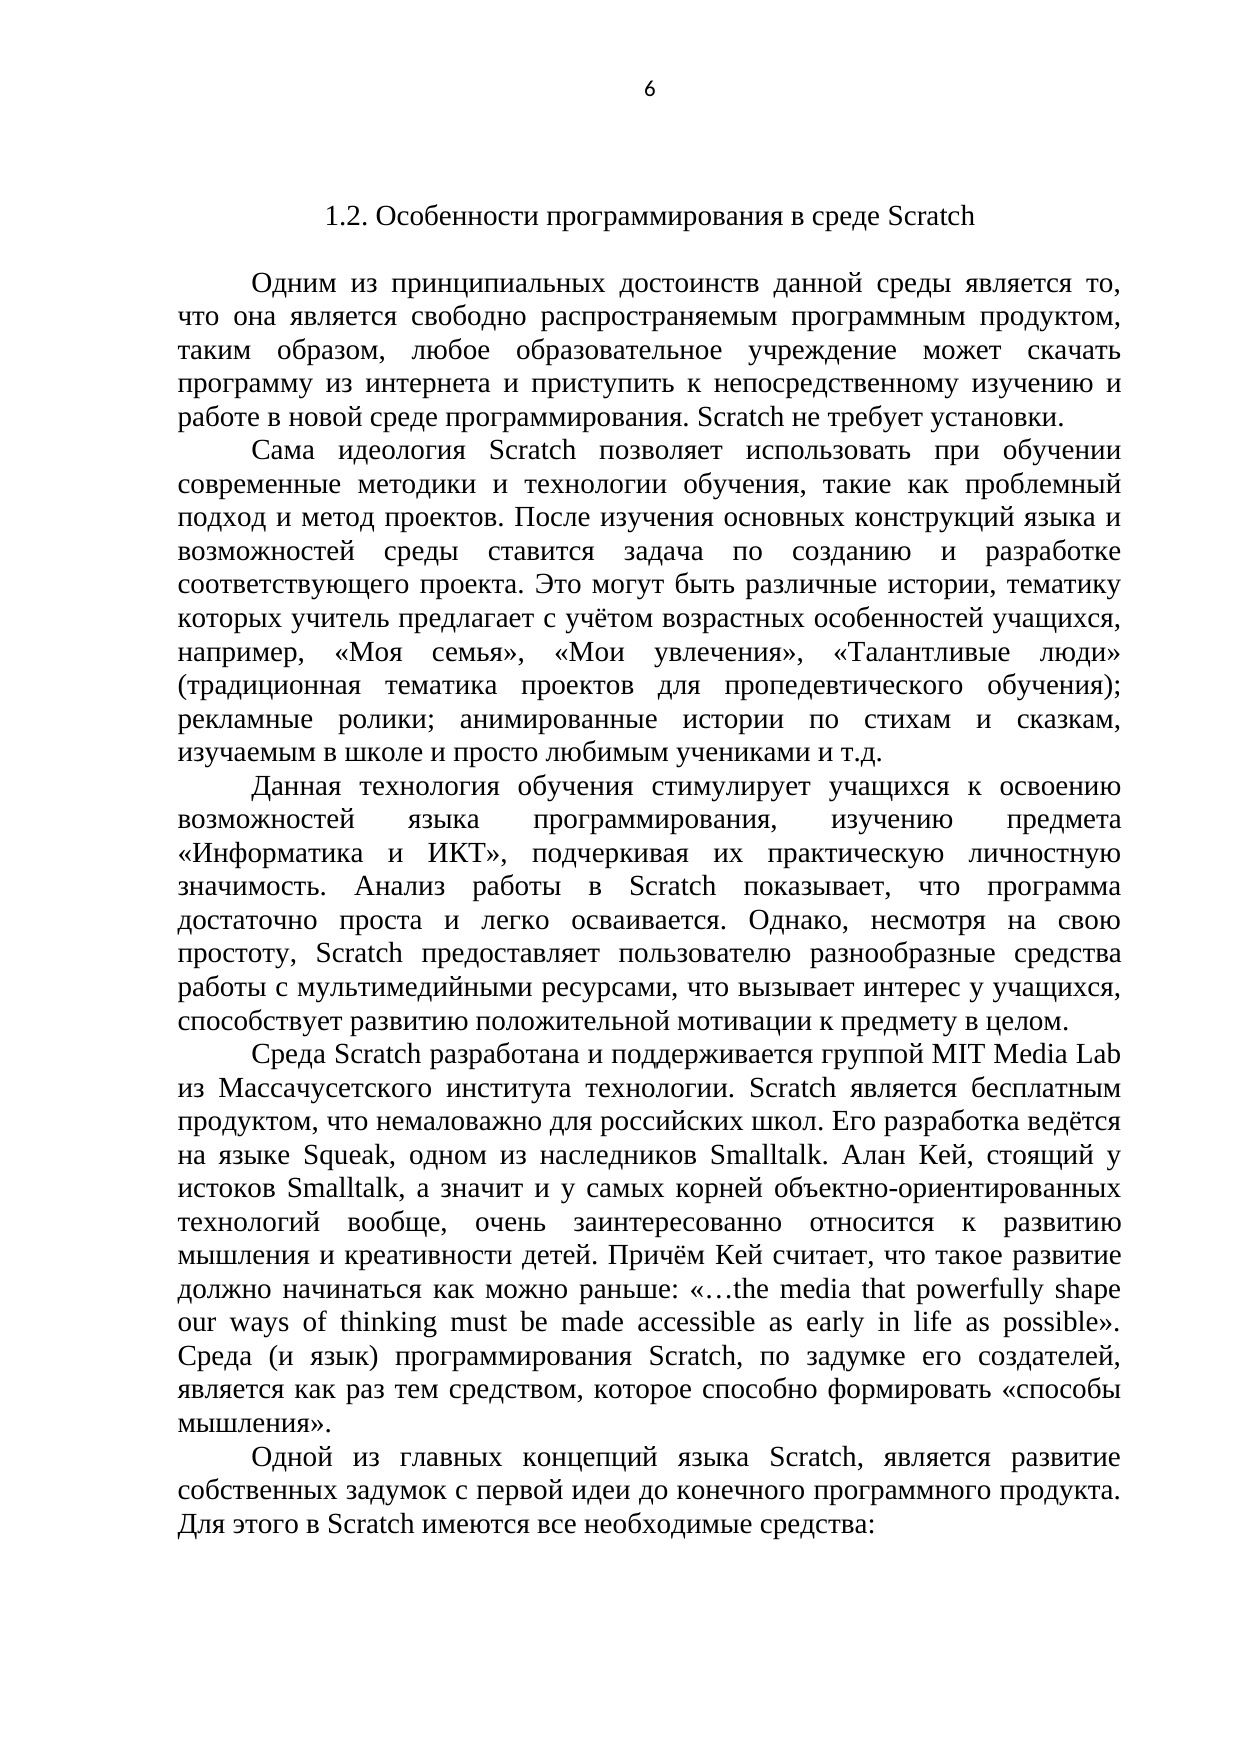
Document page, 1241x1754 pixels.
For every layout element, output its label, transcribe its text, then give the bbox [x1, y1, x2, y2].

subtitle 1.2. Особенности программирования в среде Scratch [177, 198, 1122, 231]
text Данная технология обучения стимулирует учащихся к освоению возможностей языка программирования, изучению предмета «Информатика и ИКТ», подчеркивая их практическую личностную значимость. Анализ работы в Scratch показывает, что программа достаточно проста и легко осваивается. Однако, несмотря на свою простоту, Scratch предоставляет пользователю разнообразные средства работы с мультимедийными ресурсами, что вызывает интерес у учащихся, способствует развитию положительной мотивации к предмету в целом. [177, 768, 1122, 1036]
text Одной из главных концепций языка Scratch, является развитие собственных задумок с первой идеи до конечного программного продукта. Для этого в Scratch имеются все необходимые средства: [177, 1439, 1122, 1539]
text Сама идеология Scratch позволяет использовать при обучении современные методики и технологии обучения, такие как проблемный подход и метод проектов. После изучения основных конструкций языка и возможностей среды ставится задача по созданию и разработке соответствующего проекта. Это могут быть различные истории, тематику которых учитель предлагает с учётом возрастных особенностей учащихся, например, «Моя семья», «Мои увлечения», «Талантливые люди» (традиционная тематика проектов для пропедевтического обучения); рекламные ролики; анимированные истории по стихам и сказкам, изучаемым в школе и просто любимым учениками и т.д. [177, 432, 1122, 768]
text Среда Scratch разработана и поддерживается группой MIT Media Lab из Массачусетского института технологии. Scratch является бесплатным продуктом, что немаловажно для российских школ. Его разработка ведётся на языке Squeak, одном из наследников Smalltalk. Алан Кей, стоящий у истоков Smalltalk, а значит и у самых корней объектно-ориентированных технологий вообще, очень заинтересованно относится к развитию мышления и креативности детей. Причём Кей считает, что такое развитие должно начинаться как можно раньше: «…the media that powerfully shape our ways of thinking must be made accessible as early in life as possible». Среда (и язык) программирования Scratch, по задумке его создателей, является как раз тем средством, которое способно формировать «способы мышления». [177, 1036, 1122, 1439]
text Одним из принципиальных достоинств данной среды является то, что она является свободно распространяемым программным продуктом, таким образом, любое образовательное учреждение может скачать программу из интернета и приступить к непосредственному изучению и работе в новой среде программирования. Scratch не требует установки. [177, 265, 1122, 432]
